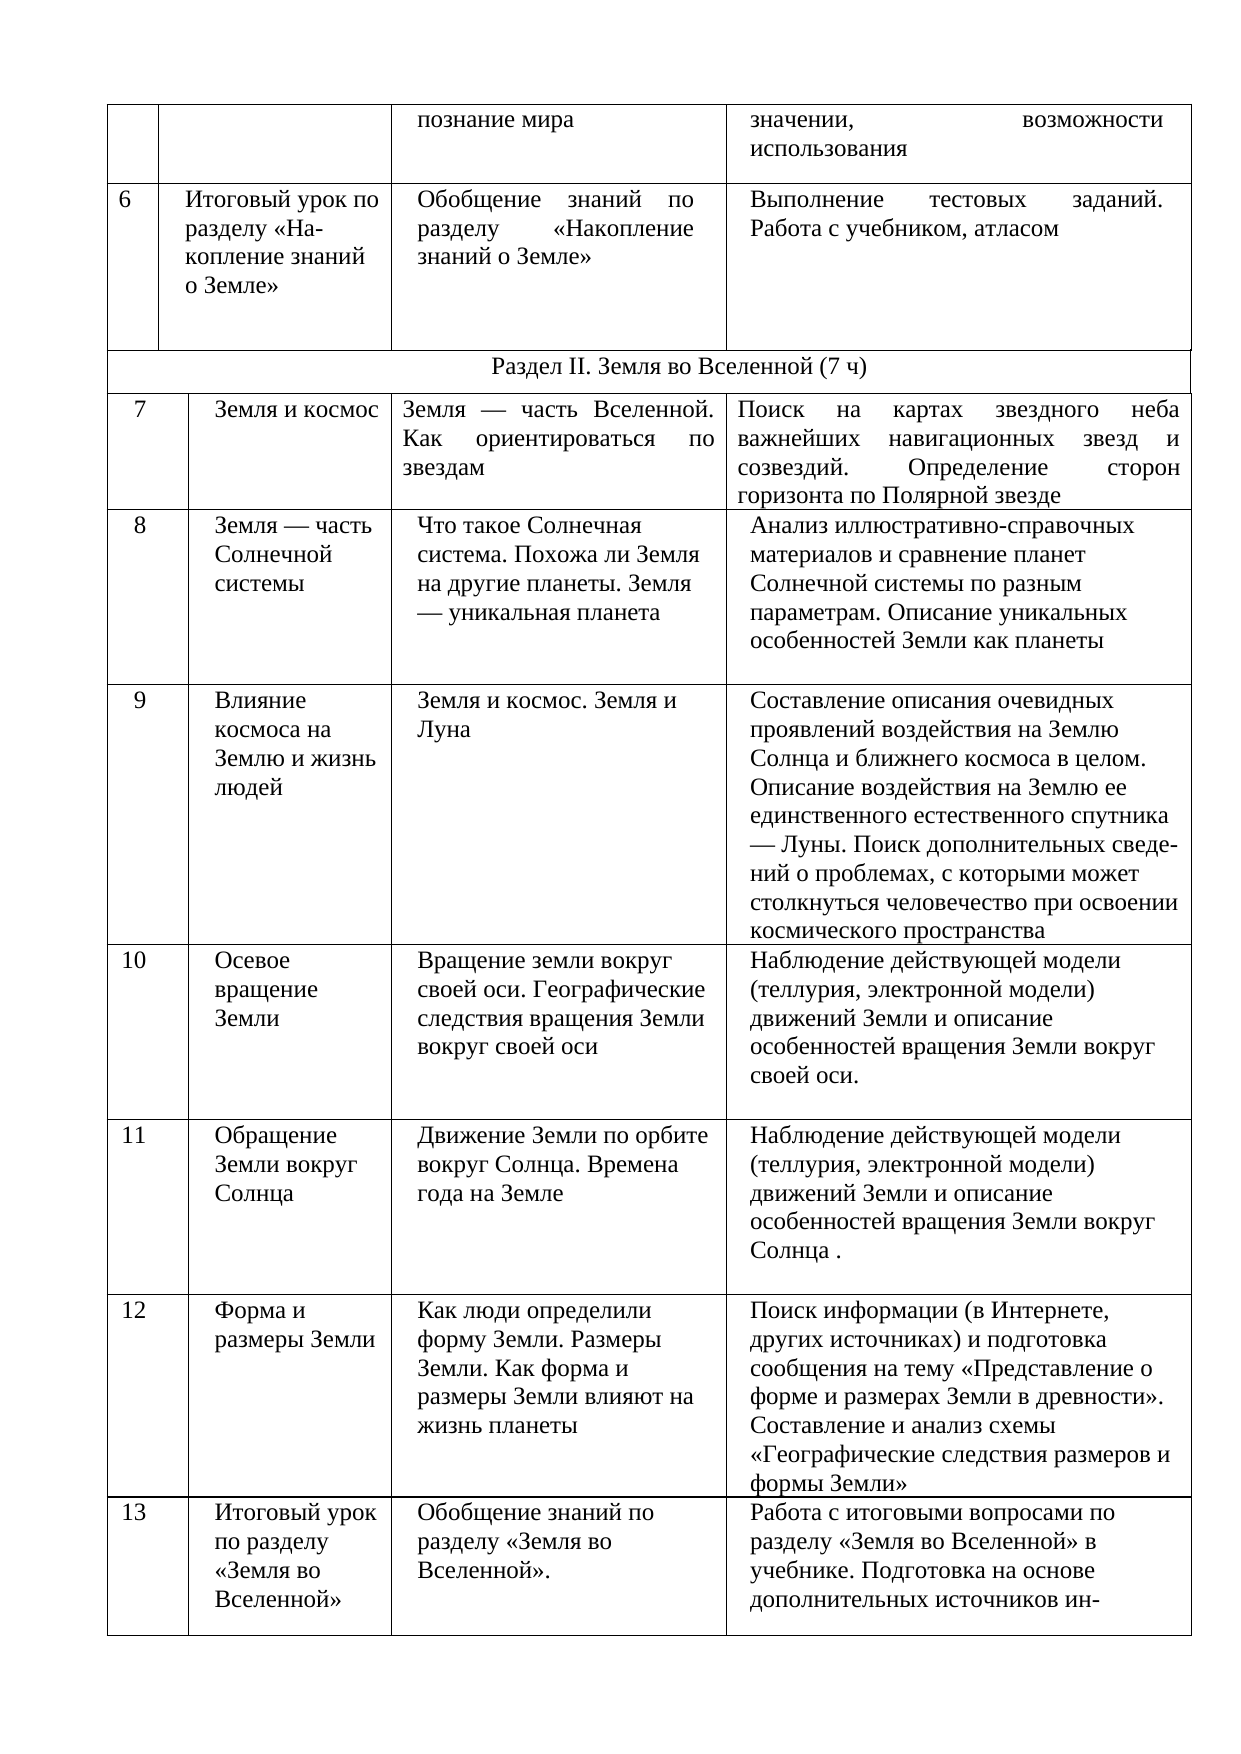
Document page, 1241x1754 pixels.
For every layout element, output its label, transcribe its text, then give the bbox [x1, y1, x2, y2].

table_cell Движение Земли по орбите вокруг Солнца. Времена года на Земле [392, 1120, 726, 1294]
table_cell 12 [108, 1295, 188, 1496]
table_cell Поиск на картах звездного неба важнейших навигационных звезд и созвездий. Определение сторон горизонта по Полярной звезде [727, 394, 1191, 509]
table_cell Вращение земли вокруг своей оси. Географические следствия вращения Земли вокруг своей оси [392, 945, 726, 1119]
table_cell Осевое вращение Земли [189, 945, 391, 1119]
table_cell 7 [108, 394, 188, 509]
table_cell Поиск информации (в Интернете, других источниках) и подготовка сообщения на тему «Представление о форме и размерах Земли в древности». Составление и анализ схемы «Географические следствия размеров и формы Земли» [727, 1295, 1191, 1496]
table_cell Влияние космоса на Землю и жизнь людей [189, 685, 391, 944]
table_cell 11 [108, 1120, 188, 1294]
table_cell Выполнение тестовых заданий. Работа с учебником, атласом [727, 184, 1191, 350]
table_cell Наблюдение действующей модели (теллурия, электронной модели) движений Земли и описание особенностей вращения Земли вокруг своей оси. [727, 945, 1191, 1119]
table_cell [727, 1498, 1191, 1635]
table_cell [392, 105, 726, 183]
table_cell Земля и космос. Земля и Луна [392, 685, 726, 944]
table_cell Обращение Земли вокруг Солнца [189, 1120, 391, 1294]
table_cell 10 [108, 945, 188, 1119]
table_cell Составление описания очевидных проявлений воздействия на Землю Солнца и ближнего космоса в целом. Описание воздействия на Землю ее единственного естественного спутника — Луны. Поиск дополнительных сведений о проблемах, с которыми может столкнуться человечество при освоении космического пространства [727, 685, 1191, 944]
table_cell 6 [108, 184, 158, 350]
table_cell Обобщение знаний по разделу «Накопление знаний о Земле» [392, 184, 726, 350]
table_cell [189, 1498, 391, 1635]
table_cell Итоговый урок по разделу «Накопление знаний о Земле» [159, 184, 391, 350]
table_cell 13 [108, 1498, 188, 1635]
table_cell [727, 105, 1191, 183]
table_cell 8 [108, 510, 188, 684]
table_cell Наблюдение действующей модели (теллурия, электронной модели) движений Земли и описание особенностей вращения Земли вокруг Солнца . [727, 1120, 1191, 1294]
table_cell Как люди определили форму Земли. Размеры Земли. Как форма и размеры Земли влияют на жизнь планеты [392, 1295, 726, 1496]
table_cell Земля — часть Вселенной. Как ориентироваться по звездам [392, 394, 726, 509]
table_cell Форма и размеры Земли [189, 1295, 391, 1496]
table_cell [159, 105, 391, 183]
table_cell Анализ иллюстративно-справочных материалов и сравнение планет Солнечной системы по разным параметрам. Описание уникальных особенностей Земли как планеты [727, 510, 1191, 684]
table_cell Раздел II. Земля во Вселенной (7 ч) [108, 351, 1190, 393]
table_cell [392, 1498, 726, 1635]
table_cell Что такое Солнечная система. Похожа ли Земля на другие планеты. Земля — уникальная планета [392, 510, 726, 684]
table_cell 9 [108, 685, 188, 944]
table_cell Земля и космос [189, 394, 391, 509]
table_cell 5 [108, 105, 158, 183]
table_cell Земля — часть Солнечной системы [189, 510, 391, 684]
